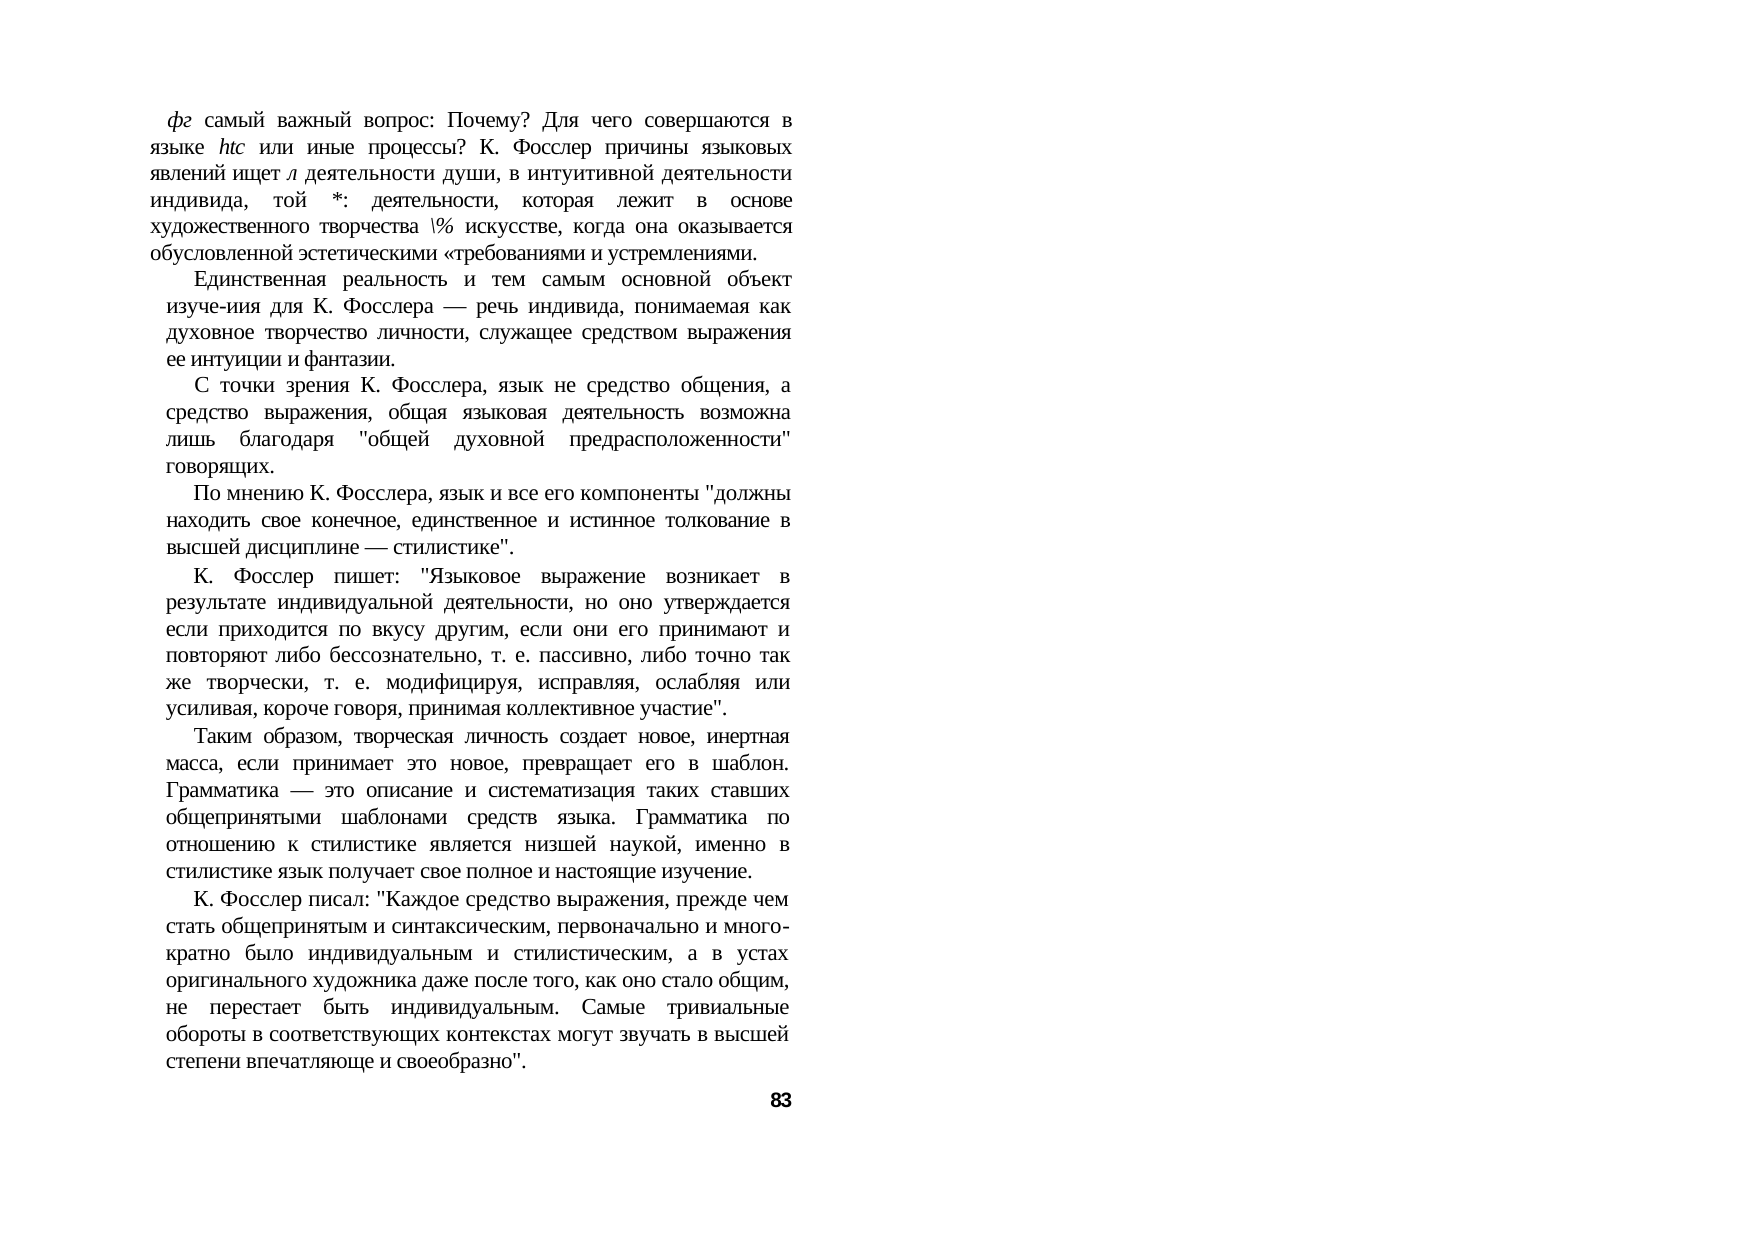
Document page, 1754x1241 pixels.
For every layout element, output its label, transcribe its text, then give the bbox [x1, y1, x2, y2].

text 83 [150, 1088, 793, 1112]
text К. Фосслер писал: "Каждое средство выражения, прежде чем стать общепринятым и синтаксическим, первоначально и многократно было индивидуальным и стилистическим, а в устах оригинального художника даже после того, как оно стало общим, не перестает быть индивидуальным. Самые тривиальные обороты в соответствующих контекстах могут звучать в высшей степени впечатляюще и своеобразно". [166, 885, 789, 1074]
text Единственная реальность и тем самым основной объект изуче-иия для К. Фосслера — речь индивида, понимаемая как духовное творчество личности, служащее средством выражения ее интуиции и фантазии. [166, 265, 792, 371]
text фг самый важный вопрос: Почему? Для чего совершаются в языке htc или иные процессы? К. Фосслер причины языковых явлений ищет л деятельности души, в интуитивной деятельности индивида, той *: деятельности, которая лежит в основе художественного творчества \% искусстве, когда она оказывается обусловленной эстетическими «требованиями и устремлениями. [150, 107, 793, 265]
text С точки зрения К. Фосслера, язык не средство общения, а средство выражения, общая языковая деятельность возможна лишь благодаря "общей духовной предрасположенности" говорящих. [166, 371, 791, 479]
text К. Фосслер пишет: "Языковое выражение возникает в результате индивидуальной деятельности, но оно утверждается если приходится по вкусу другим, если они его принимают и повторяют либо бессознательно, т. е. пассивно, либо точно так же творчески, т. е. модифицируя, исправляя, ослабляя или усиливая, короче говоря, принимая коллективное участие". [166, 562, 791, 721]
text Таким образом, творческая личность создает новое, инертная масса, если принимает это новое, превращает его в шаблон. Грамматика — это описание и систематизация таких ставших общепринятыми шаблонами средств языка. Грамматика по отношению к стилистике является низшей наукой, именно в стилистике язык получает свое полное и настоящие изучение. [166, 722, 790, 884]
text По мнению К. Фосслера, язык и все его компоненты "должны находить свое конечное, единственное и истинное толкование в высшей дисциплине — стилистике". [166, 479, 792, 560]
